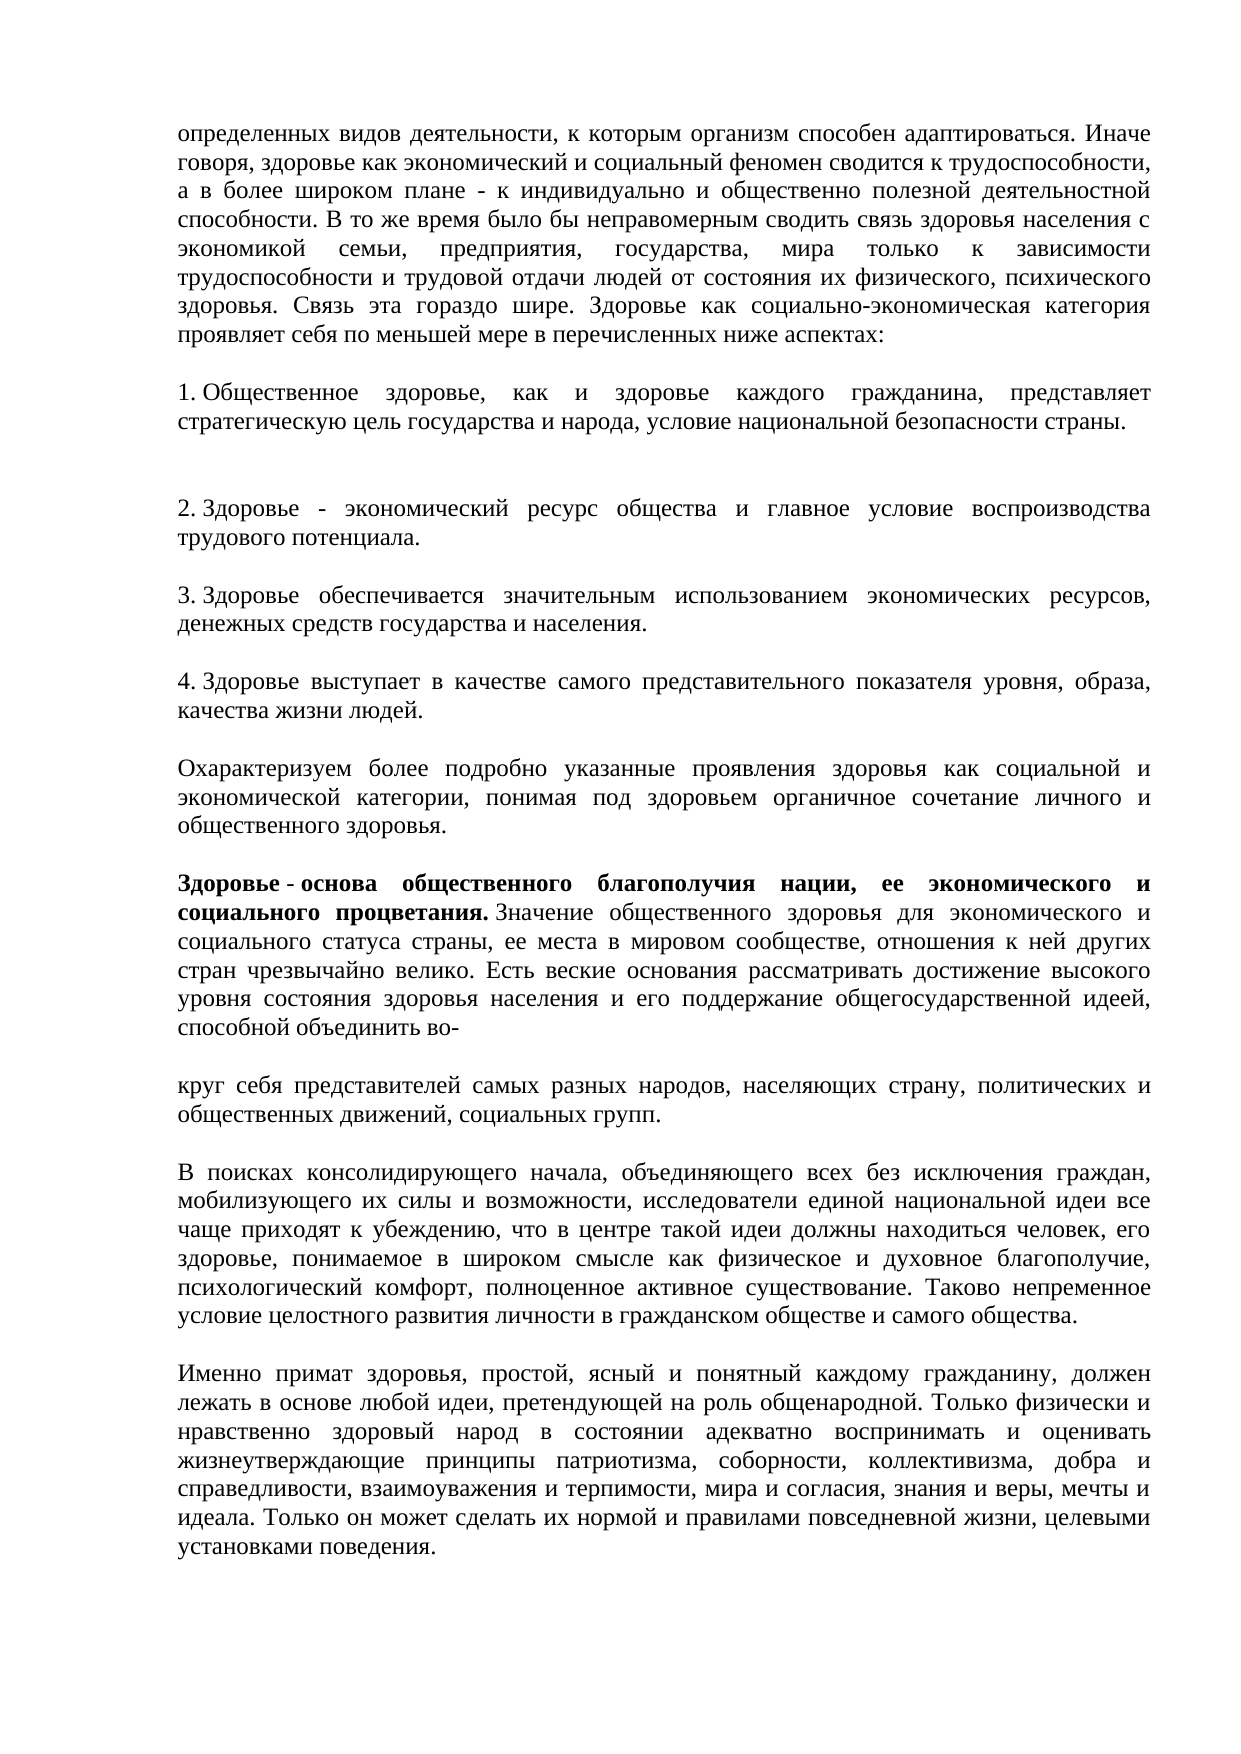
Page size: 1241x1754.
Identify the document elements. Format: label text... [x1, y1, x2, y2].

text Охарактеризуем более подробно указанные проявления здоровья как социальной и экономической категории, понимая под здоровьем органичное сочетание личного и общественного здоровья. [177, 753, 1152, 839]
text 1. Общественное здоровье, как и здоровье каждого гражданина, представляет стратегическую цель государства и народа, условие национальной безопасности страны. [177, 377, 1152, 435]
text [177, 118, 1152, 348]
text 3. Здоровье обеспечивается значительным использованием экономических ресурсов, денежных средств государства и населения. [177, 580, 1152, 637]
text Именно примат здоровья, простой, ясный и понятный каждому гражданину, должен лежать в основе любой идеи, претендующей на роль общенародной. Только физически и нравственно здоровый народ в состоянии адекватно воспринимать и оценивать жизнеутверждающие принципы патриотизма, соборности, коллективизма, добра и справедливости, взаимоуважения и терпимости, мира и согласия, знания и веры, мечты и идеала. Только он может сделать их нормой и правилами повседневной жизни, целевыми установками поведения. [177, 1358, 1152, 1560]
text круг себя представителей самых разных народов, населяющих страну, политических и общественных движений, социальных групп. [177, 1070, 1152, 1128]
text Здоровье - основа общественного благополучия нации, ее экономического и социального процветания. Значение общественного здоровья для экономического и социального статуса страны, ее места в мировом сообществе, отношения к ней других стран чрезвычайно велико. Есть веские основания рассматривать достижение высокого уровня состояния здоровья населения и его поддержание общегосударственной идеей, способной объединить во- [177, 868, 1152, 1041]
text 2. Здоровье - экономический ресурс общества и главное условие воспроизводства трудового потенциала. [177, 493, 1152, 551]
text В поисках консолидирующего начала, объединяющего всех без исключения граждан, мобилизующего их силы и возможности, исследователи единой национальной идеи все чаще приходят к убеждению, что в центре такой идеи должны находиться человек, его здоровье, понимаемое в широком смысле как физическое и духовное благополучие, психологический комфорт, полноценное активное существование. Таково непременное условие целостного развития личности в гражданском обществе и самого общества. [177, 1157, 1152, 1329]
text 4. Здоровье выступает в качестве самого представительного показателя уровня, образа, качества жизни людей. [177, 666, 1152, 724]
